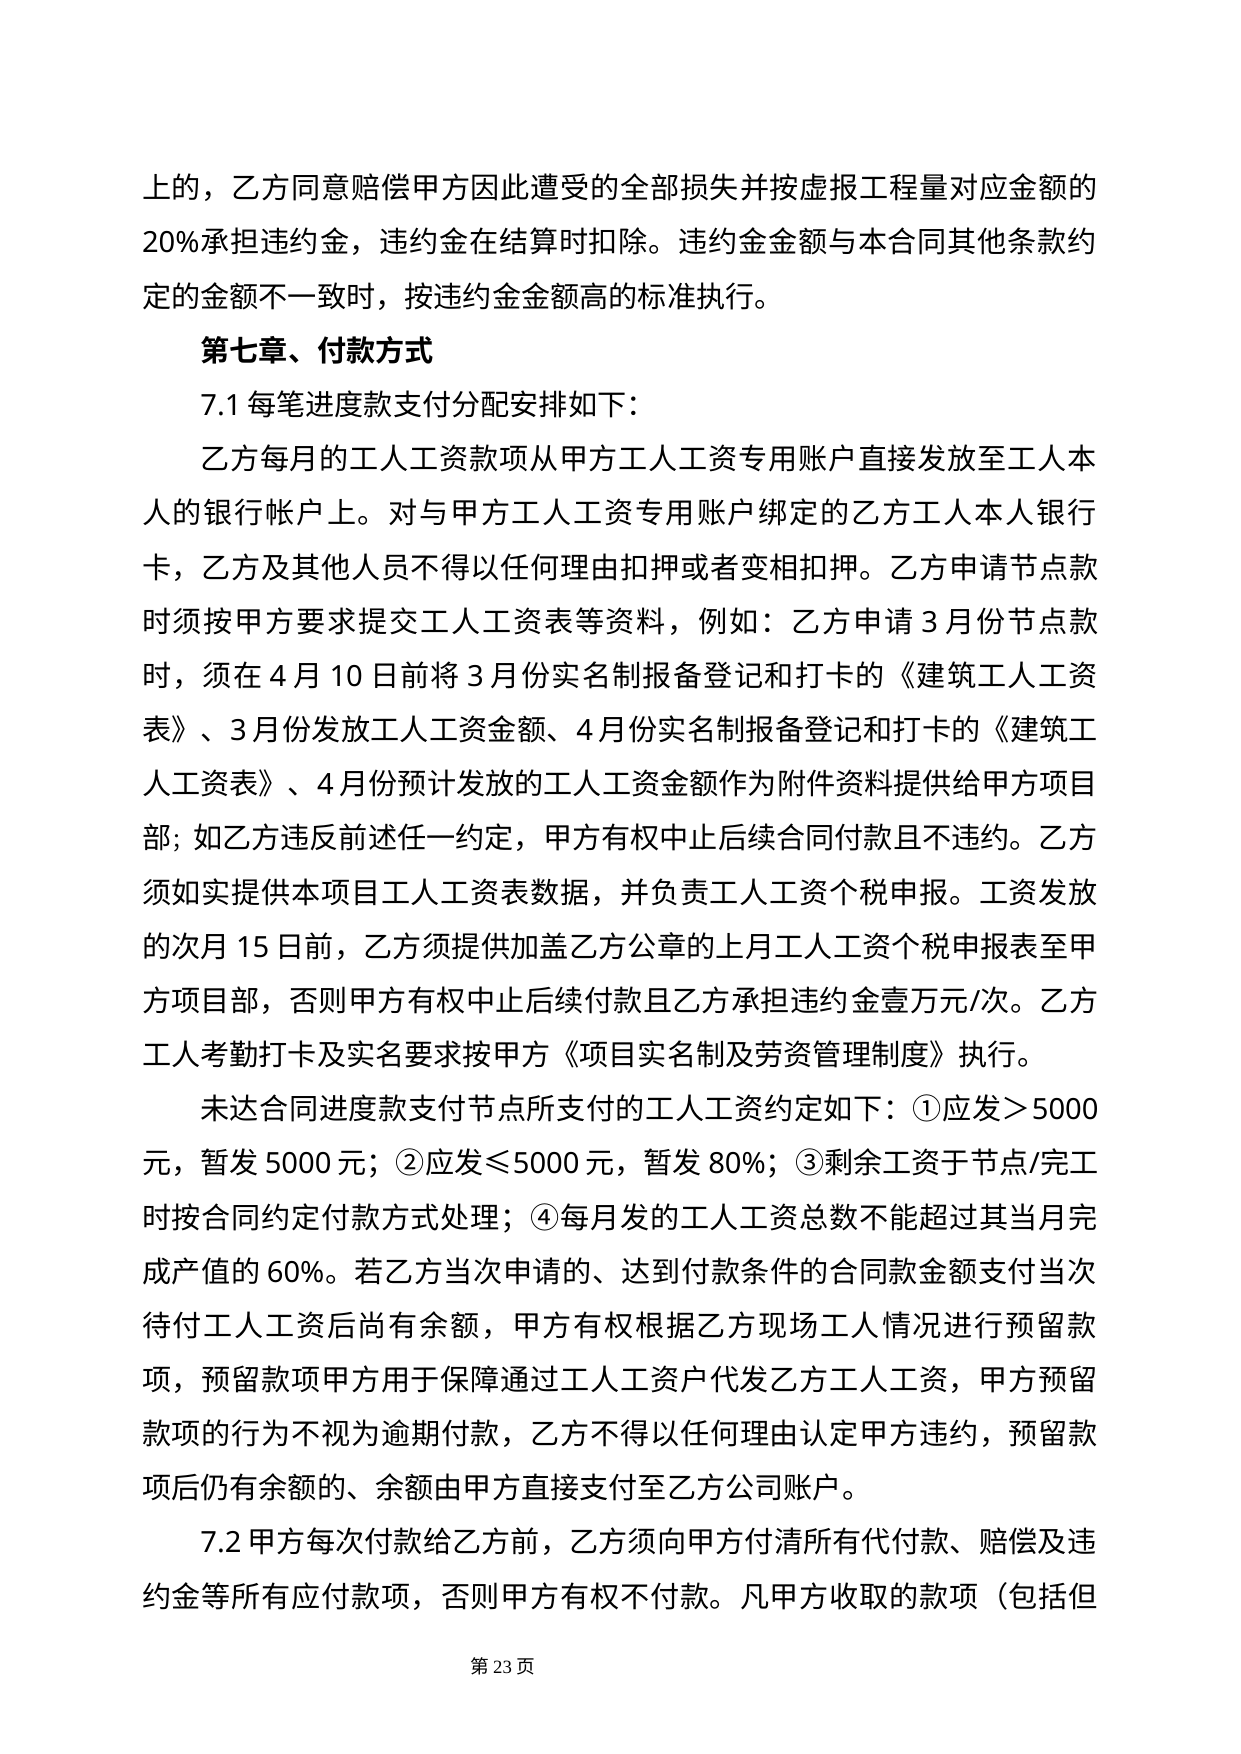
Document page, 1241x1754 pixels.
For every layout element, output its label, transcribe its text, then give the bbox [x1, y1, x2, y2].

text 第七章、付款方式 [142, 316, 1098, 370]
text 乙方每月的工人工资款项从甲方工人工资专用账户直接发放至工人本人的银行帐户上。对与甲方工人工资专用账户绑定的乙方工人本人银行卡，乙方及其他人员不得以任何理由扣押或者变相扣押。乙方申请节点款时须按甲方要求提交工人工资表等资料，例如：乙方申请3月份节点款时，须在4月10日前将3月份实名制报备登记和打卡的《建筑工人工资表》、3月份发放工人工资金额、4月份实名制报备登记和打卡的《建筑工人工资表》、4月份预计发放的工人工资金额作为附件资料提供给甲方项目部；如乙方违反前述任一约定，甲方有权中止后续合同付款且不违约。乙方须如实提供本项目工人工资表数据，并负责工人工资个税申报。工资发放的次月15日前，乙方须提供加盖乙方公章的上月工人工资个税申报表至甲方项目部，否则甲方有权中止后续付款且乙方承担违约金壹万元/次。乙方工人考勤打卡及实名要求按甲方《项目实名制及劳资管理制度》执行。 [142, 424, 1098, 1074]
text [142, 1507, 1098, 1616]
text 未达合同进度款支付节点所支付的工人工资约定如下：①应发＞5000元，暂发5000元；②应发≤5000元，暂发80%；③剩余工资于节点/完工时按合同约定付款方式处理；④每月发的工人工资总数不能超过其当月完成产值的60%。若乙方当次申请的、达到付款条件的合同款金额支付当次待付工人工资后尚有余额，甲方有权根据乙方现场工人情况进行预留款项，预留款项甲方用于保障通过工人工资户代发乙方工人工资，甲方预留款项的行为不视为逾期付款，乙方不得以任何理由认定甲方违约，预留款项后仍有余额的、余额由甲方直接支付至乙方公司账户。 [142, 1074, 1098, 1507]
text 7.1每笔进度款支付分配安排如下： [142, 370, 1098, 424]
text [142, 153, 1098, 316]
